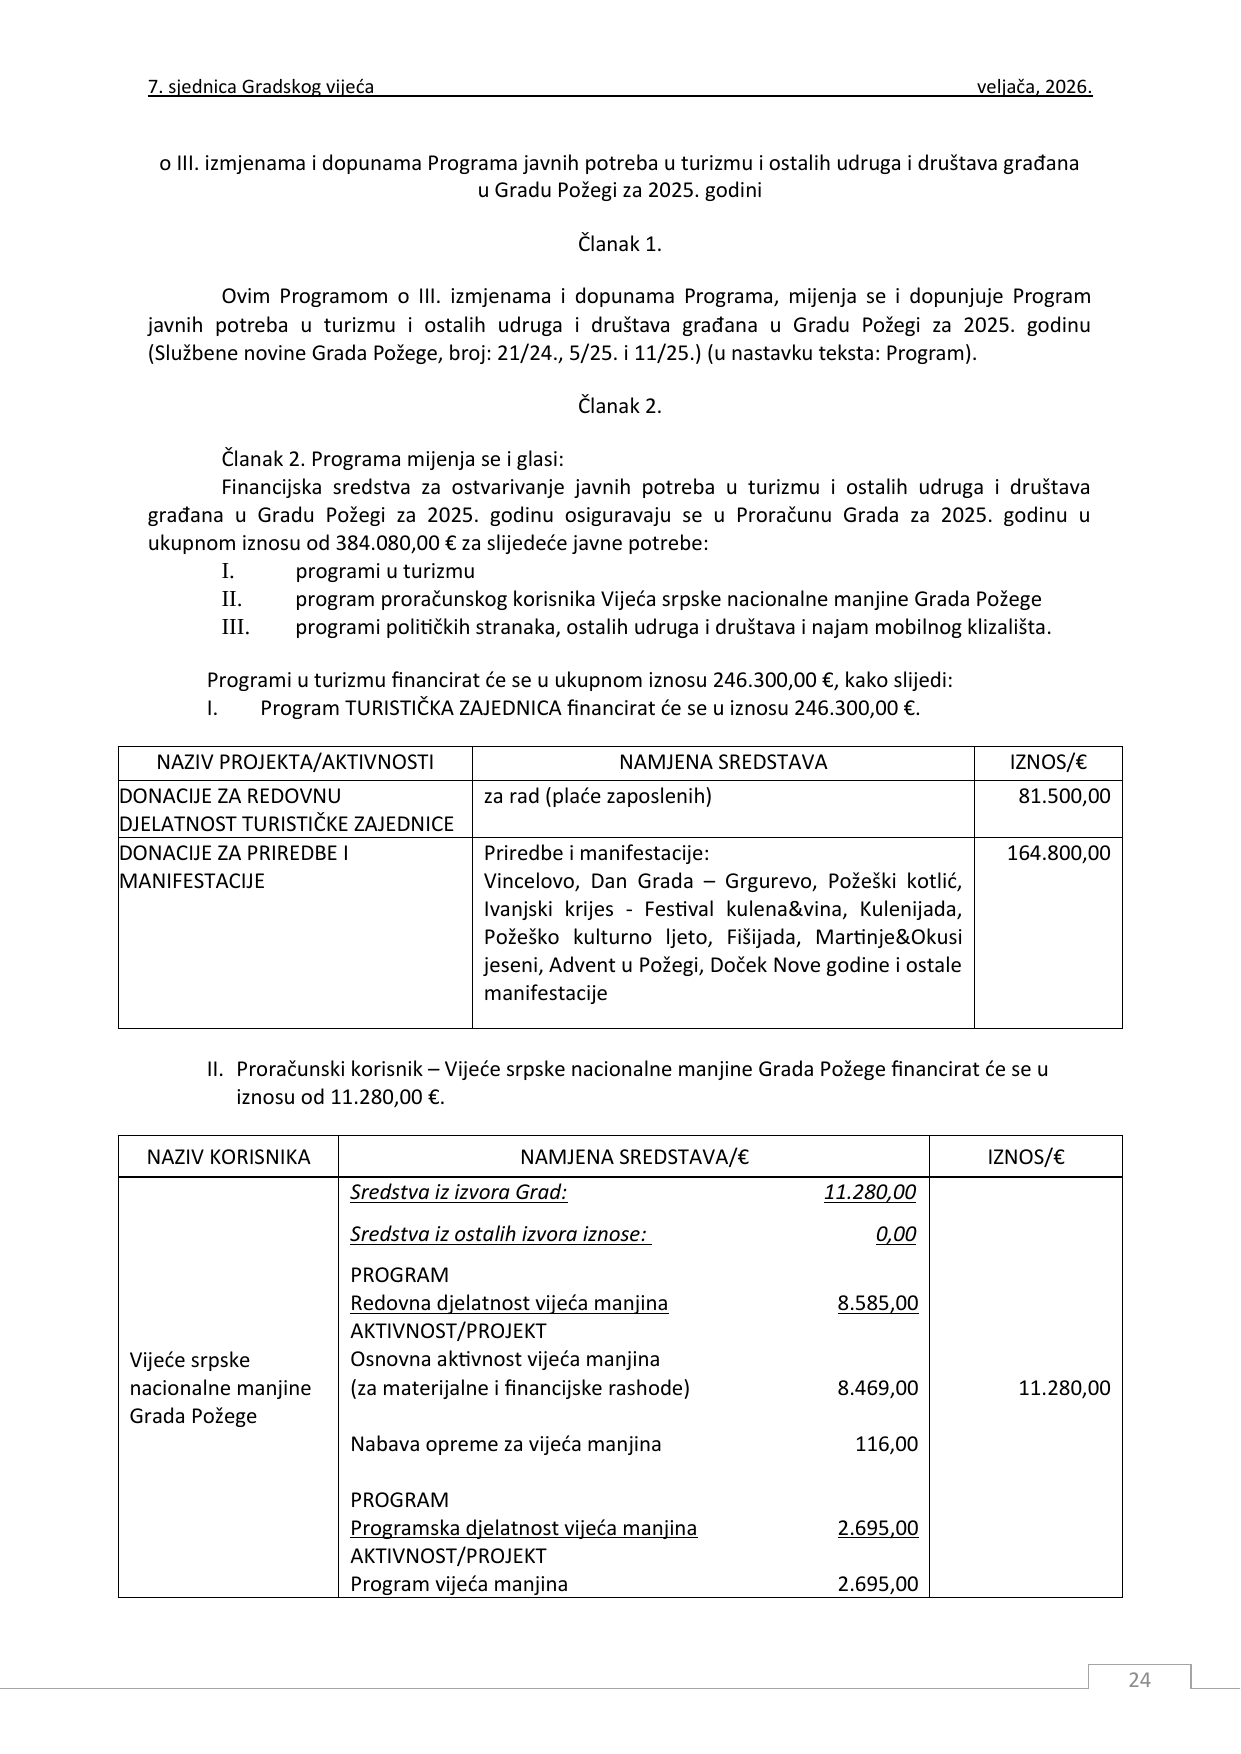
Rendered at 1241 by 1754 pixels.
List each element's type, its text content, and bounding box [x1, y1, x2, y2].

text u Gradu Požegi za 2025. godini [148, 176, 1093, 204]
table_cell Priredbe i manifestacije: Vincelovo, Dan Grada – Grgurevo, Požeški kotlić, Ivanjski krijes - Festival kulena&vina, Kulenijada, Požeško kulturno ljeto, Fišijada, Martinje&Okusi jeseni, Advent u Požegi, Doček Nove godine i ostale manifestacije [473, 838, 974, 1028]
table_cell Sredstva iz ostalih izvora iznose: [339, 1206, 752, 1261]
table_header IZNOS/€ [975, 747, 1122, 780]
table_header IZNOS/€ [930, 1136, 1122, 1176]
table_header NAZIV PROJEKTA/AKTIVNOSTI [119, 747, 472, 780]
text o III. izmjenama i dopunama Programa javnih potreba u turizmu i ostalih udruga i društava građana [148, 148, 1093, 176]
table_header NAZIV KORISNIKA [119, 1136, 338, 1176]
table_cell 0,00 [753, 1206, 929, 1261]
table_cell 81.500,00 [975, 781, 1122, 837]
list Program TURISTIČKA ZAJEDNICA financirat će se u iznosu 246.300,00 €. [207, 693, 1093, 721]
table_cell Nabava opreme za vijeća manjina [339, 1401, 752, 1485]
table_cell 2.695,00 2.695,00 [753, 1485, 929, 1597]
table_cell Sredstva iz izvora Grad: [339, 1178, 752, 1206]
text Članak 1. [148, 229, 1093, 257]
text Financijska sredstva za ostvarivanje javnih potreba u turizmu i ostalih udruga i društava građana u Gradu Požegi za 2025. godinu osiguravaju se u Proračunu Grada za 2025. godinu u ukupnom iznosu od 384.080,00 € za slijedeće javne potrebe: [148, 472, 1093, 556]
table_cell za rad (plaće zaposlenih) [473, 781, 974, 837]
text Članak 2. [148, 391, 1093, 419]
table_header NAMJENA SREDSTAVA [473, 747, 974, 780]
table_cell Vijeće srpske nacionalne manjine Grada Požege [119, 1178, 338, 1597]
table_cell 116,00 [753, 1401, 929, 1485]
table_cell 11.280,00 [930, 1178, 1122, 1597]
text Članak 2. Programa mijenja se i glasi: [148, 444, 1093, 472]
table_cell 11.280,00 [753, 1178, 929, 1206]
text Programi u turizmu financirat će se u ukupnom iznosu 246.300,00 €, kako slijedi: [148, 665, 1093, 693]
table_cell 164.800,00 [975, 838, 1122, 1028]
table_cell DONACIJE ZA PRIREDBE I MANIFESTACIJE [119, 838, 472, 1028]
table_cell 8.585,00 8.469,00 [753, 1261, 929, 1401]
table_header NAMJENA SREDSTAVA/€ [339, 1136, 929, 1176]
list program proračunskog korisnika Vijeća srpske nacionalne manjine Grada Požege [221, 584, 1093, 612]
table_cell PROGRAM Programska djelatnost vijeća manjina AKTIVNOST/PROJEKT Program vijeća manjina [339, 1485, 752, 1597]
list programi političkih stranaka, ostalih udruga i društava i najam mobilnog klizališta. [221, 612, 1093, 640]
list programi u turizmu [221, 556, 1093, 584]
text II. Proračunski korisnik – Vijeće srpske nacionalne manjine Grada Požege financirat će se u iznosu od 11.280,00 €. [207, 1054, 1093, 1110]
table_cell PROGRAM Redovna djelatnost vijeća manjina AKTIVNOST/PROJEKT Osnovna aktivnost vijeća manjina (za materijalne i financijske rashode) [339, 1261, 752, 1401]
table_cell DONACIJE ZA REDOVNU DJELATNOST TURISTIČKE ZAJEDNICE [119, 781, 472, 837]
text Ovim Programom o III. izmjenama i dopunama Programa, mijenja se i dopunjuje Program javnih potreba u turizmu i ostalih udruga i društava građana u Gradu Požegi za 2025. godinu (Službene novine Grada Požege, broj: 21/24., 5/25. i 11/25.) (u nastavku teksta: Program). [148, 282, 1093, 366]
